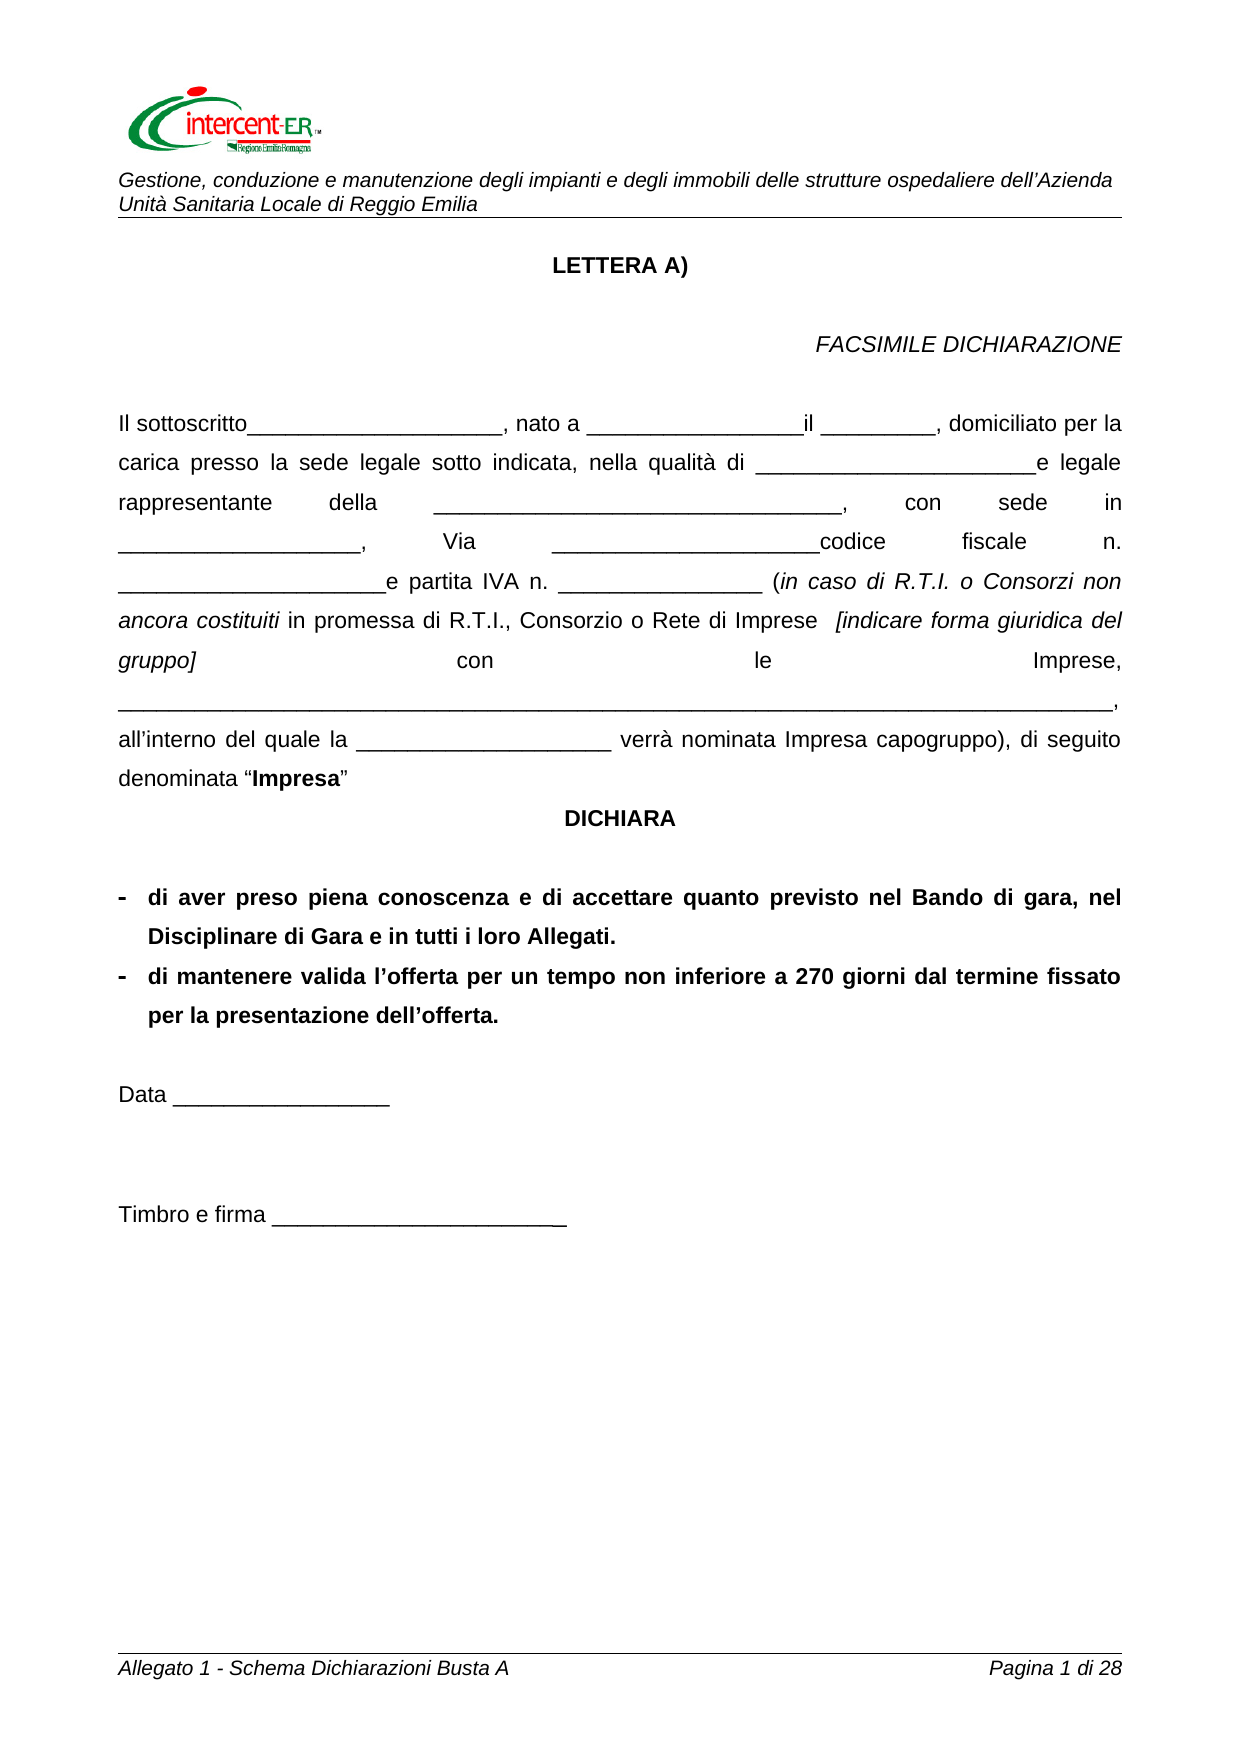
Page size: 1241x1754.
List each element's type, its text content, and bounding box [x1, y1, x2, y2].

text DICHIARA [118, 805, 1122, 831]
text Data _________________ [118, 1081, 1122, 1107]
text Il sottoscritto____________________, nato a _________________il _________, domiciliato per la carica presso la sede legale sotto indicata, nella qualità di ______________________e legale rappresentante della ________________________________, con sede in ___________________, Via _____________________codice fiscale n. _____________________e partita IVA n. ________________ (in caso di R.T.I. o Consorzi non ancora costituiti in promessa di R.T.I., Consorzio o Rete di Imprese [indicare forma giuridica del gruppo] con le Imprese, ______________________________________________________________________________, all’interno del quale la ____________________ verrà nominata Impresa capogruppo), di seguito denominata “Impresa” [118, 410, 1122, 792]
list di mantenere valida l’offerta per un tempo non inferiore a 270 giorni dal termine fissato per la presentazione dell’offerta. [118, 963, 1122, 1028]
picture [118, 73, 327, 168]
list di aver preso piena conoscenza e di accettare quanto previsto nel Bando di gara, nel Disciplinare di Gara e in tutti i loro Allegati. [118, 884, 1122, 949]
text LETTERA A) [118, 252, 1122, 278]
text Timbro e firma _______________________ [118, 1199, 1122, 1228]
text FACSIMILE DICHIARAZIONE [118, 331, 1122, 357]
